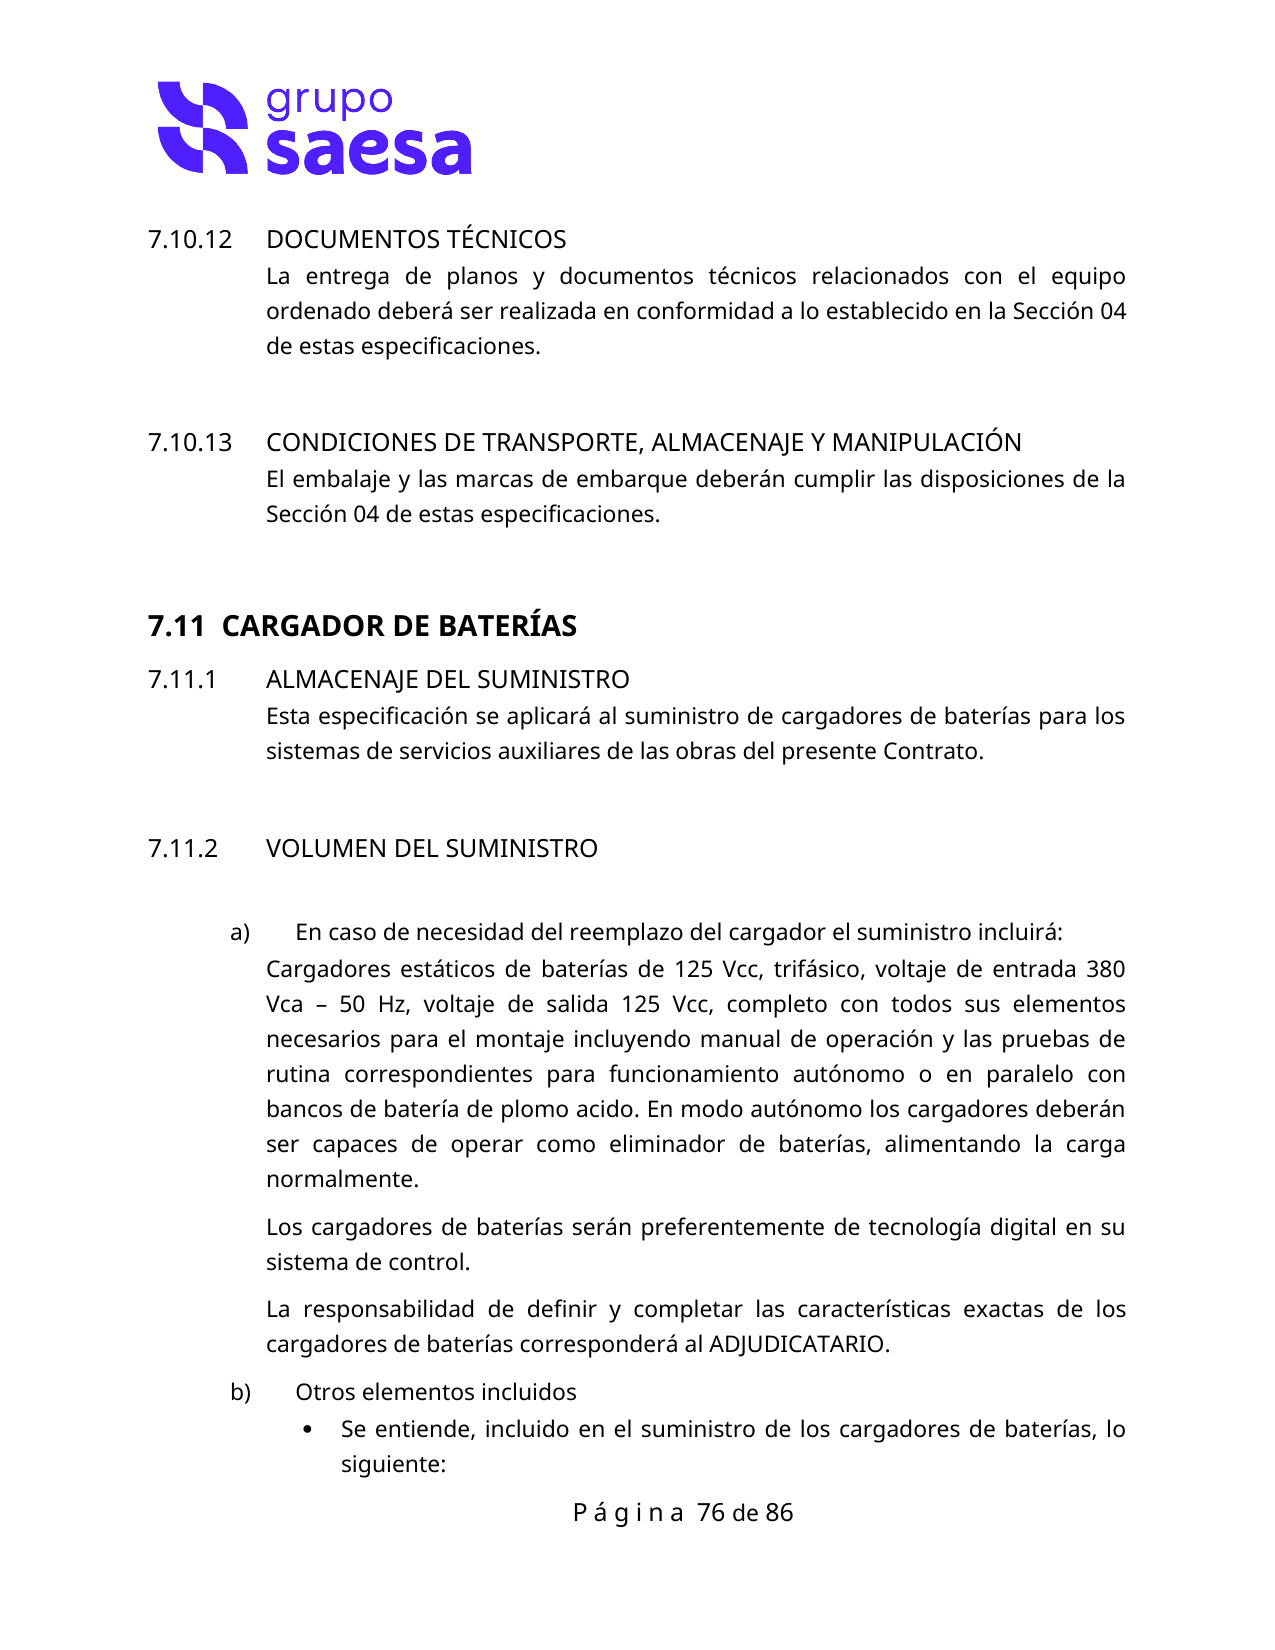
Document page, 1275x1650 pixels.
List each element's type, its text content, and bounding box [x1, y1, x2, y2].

list Otros elementos incluidos [223, 1376, 1127, 1407]
text La responsabilidad de definir y completar las características exactas de los cargadores de baterías corresponderá al ADJUDICATARIO. [266, 1293, 1127, 1359]
subtitle VOLUMEN DEL SUMINISTRO [148, 830, 1127, 864]
picture [147, 73, 481, 178]
list Se entiende, incluido en el suministro de los cargadores de baterías, lo siguiente: [303, 1413, 1127, 1479]
text La entrega de planos y documentos técnicos relacionados con el equipo ordenado deberá ser realizada en conformidad a lo establecido en la Sección 04 de estas especificaciones. [266, 259, 1127, 361]
subtitle CARGADOR DE BATERÍAS [148, 605, 1127, 645]
subtitle DOCUMENTOS TÉCNICOS [148, 221, 1127, 256]
text Esta especificación se aplicará al suministro de cargadores de baterías para los sistemas de servicios auxiliares de las obras del presente Contrato. [266, 700, 1127, 766]
text Los cargadores de baterías serán preferentemente de tecnología digital en su sistema de control. [266, 1211, 1127, 1277]
subtitle ALMACENAJE DEL SUMINISTRO [148, 662, 1127, 696]
list En caso de necesidad del reemplazo del cargador el suministro incluirá: [223, 916, 1127, 947]
text Cargadores estáticos de baterías de 125 Vcc, trifásico, voltaje de entrada 380 Vca – 50 Hz, voltaje de salida 125 Vcc, completo con todos sus elementos necesarios para el montaje incluyendo manual de operación y las pruebas de rutina correspondientes para funcionamiento autónomo o en paralelo con bancos de batería de plomo acido. En modo autónomo los cargadores deberán ser capaces de operar como eliminador de baterías, alimentando la carga normalmente. [266, 953, 1127, 1194]
subtitle CONDICIONES DE TRANSPORTE, ALMACENAJE Y MANIPULACIÓN [148, 424, 1127, 459]
text El embalaje y las marcas de embarque deberán cumplir las disposiciones de la Sección 04 de estas especificaciones. [266, 463, 1127, 529]
